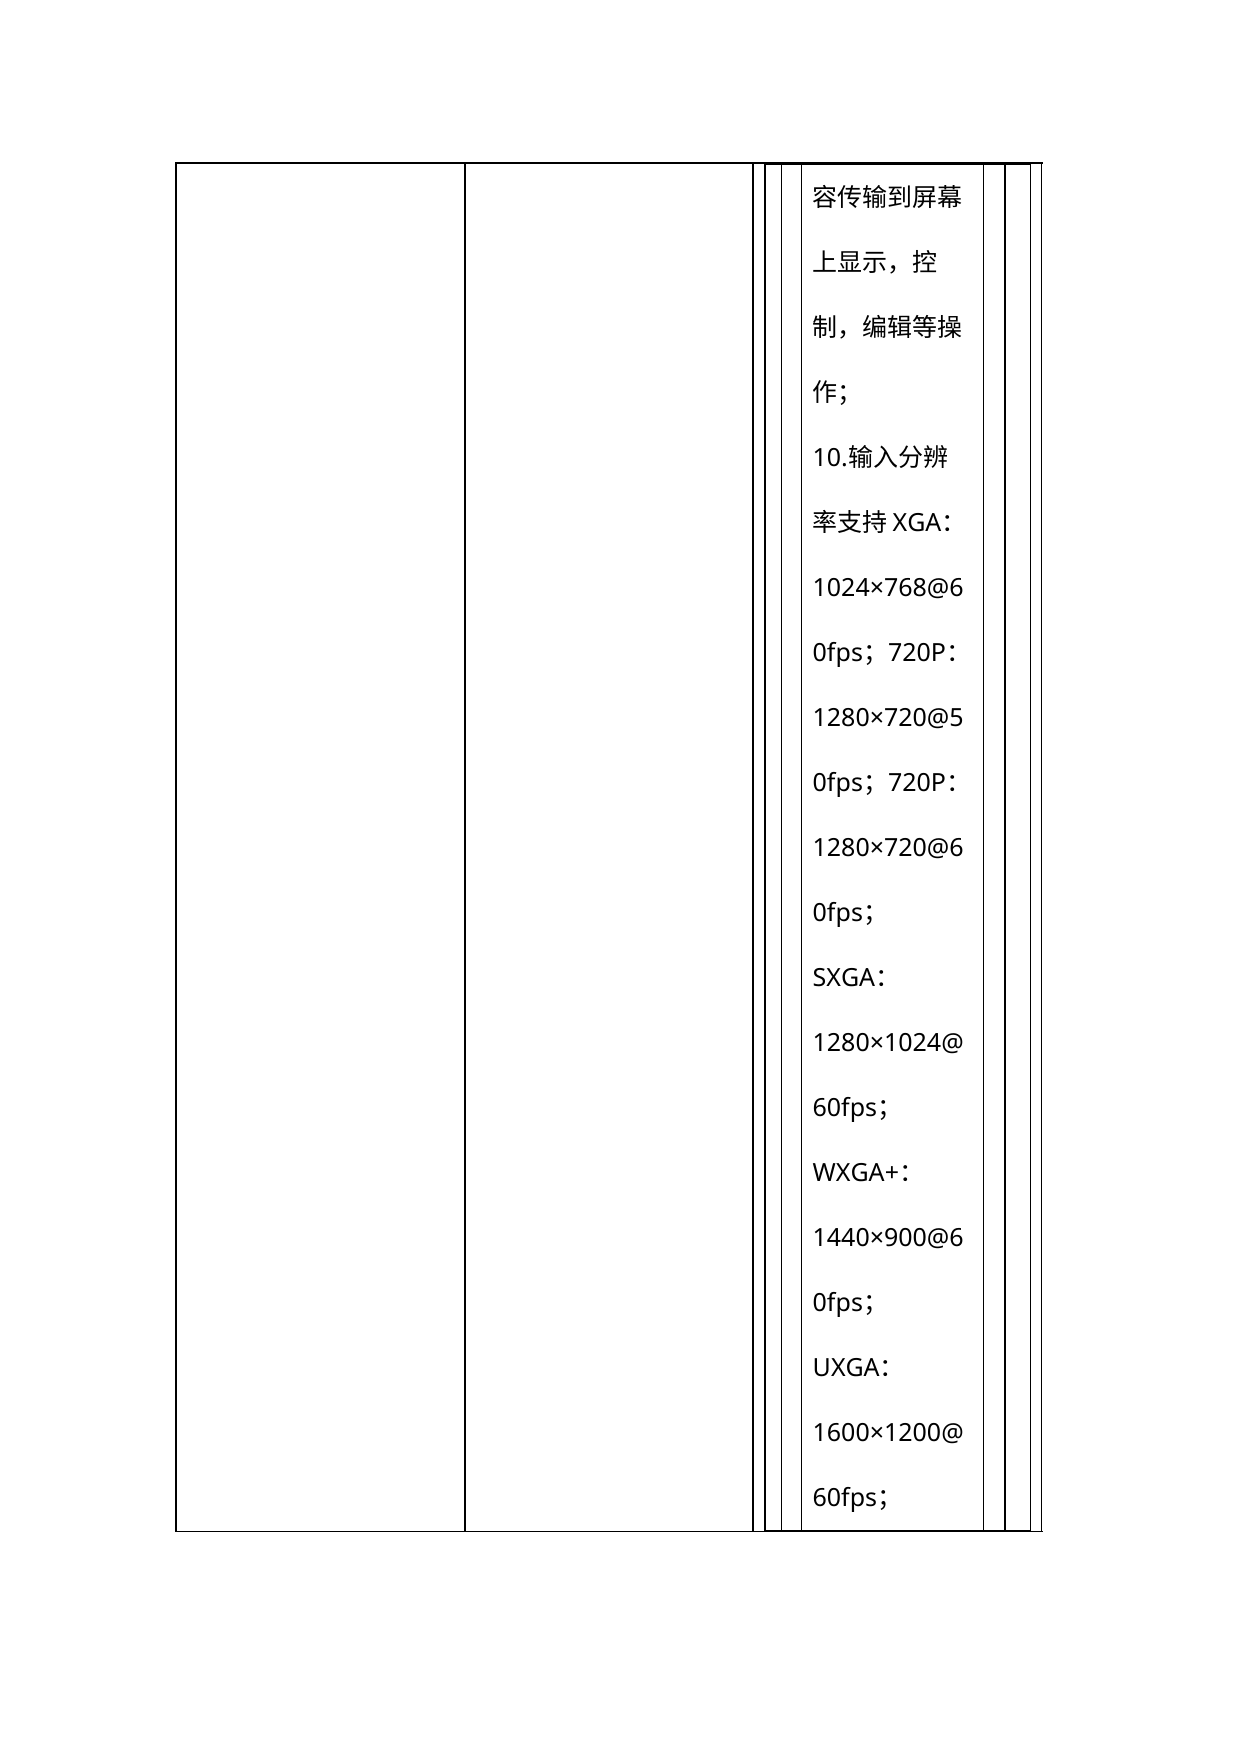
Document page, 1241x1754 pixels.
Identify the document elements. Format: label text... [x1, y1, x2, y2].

table_cell [754, 164, 764, 1531]
table_cell [984, 165, 1004, 1530]
table_cell [1006, 165, 1030, 1530]
table_cell [802, 165, 983, 1530]
table_cell 1 [177, 164, 464, 1531]
table_cell [782, 165, 801, 1530]
table_cell ▲ [466, 164, 752, 1531]
table_cell [1031, 164, 1041, 1531]
table_cell [766, 165, 781, 1530]
